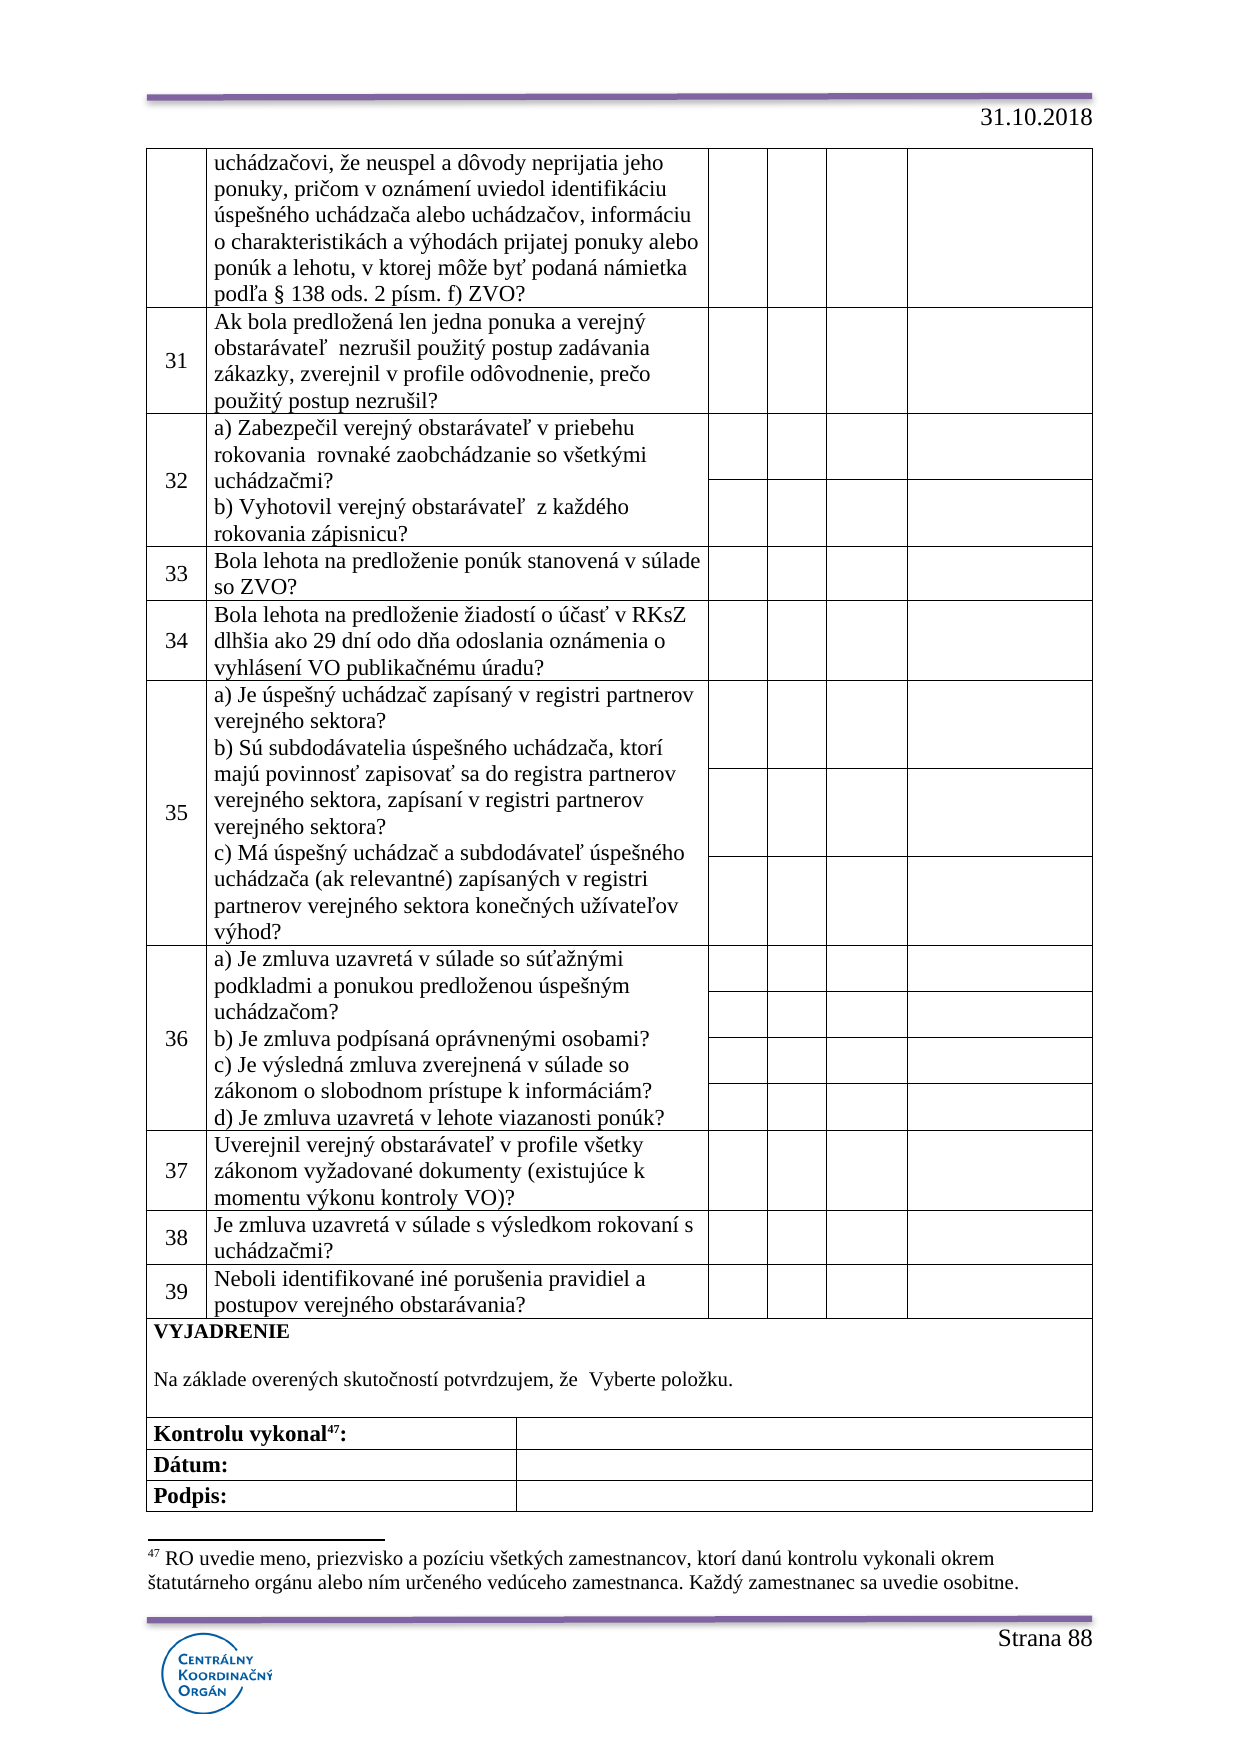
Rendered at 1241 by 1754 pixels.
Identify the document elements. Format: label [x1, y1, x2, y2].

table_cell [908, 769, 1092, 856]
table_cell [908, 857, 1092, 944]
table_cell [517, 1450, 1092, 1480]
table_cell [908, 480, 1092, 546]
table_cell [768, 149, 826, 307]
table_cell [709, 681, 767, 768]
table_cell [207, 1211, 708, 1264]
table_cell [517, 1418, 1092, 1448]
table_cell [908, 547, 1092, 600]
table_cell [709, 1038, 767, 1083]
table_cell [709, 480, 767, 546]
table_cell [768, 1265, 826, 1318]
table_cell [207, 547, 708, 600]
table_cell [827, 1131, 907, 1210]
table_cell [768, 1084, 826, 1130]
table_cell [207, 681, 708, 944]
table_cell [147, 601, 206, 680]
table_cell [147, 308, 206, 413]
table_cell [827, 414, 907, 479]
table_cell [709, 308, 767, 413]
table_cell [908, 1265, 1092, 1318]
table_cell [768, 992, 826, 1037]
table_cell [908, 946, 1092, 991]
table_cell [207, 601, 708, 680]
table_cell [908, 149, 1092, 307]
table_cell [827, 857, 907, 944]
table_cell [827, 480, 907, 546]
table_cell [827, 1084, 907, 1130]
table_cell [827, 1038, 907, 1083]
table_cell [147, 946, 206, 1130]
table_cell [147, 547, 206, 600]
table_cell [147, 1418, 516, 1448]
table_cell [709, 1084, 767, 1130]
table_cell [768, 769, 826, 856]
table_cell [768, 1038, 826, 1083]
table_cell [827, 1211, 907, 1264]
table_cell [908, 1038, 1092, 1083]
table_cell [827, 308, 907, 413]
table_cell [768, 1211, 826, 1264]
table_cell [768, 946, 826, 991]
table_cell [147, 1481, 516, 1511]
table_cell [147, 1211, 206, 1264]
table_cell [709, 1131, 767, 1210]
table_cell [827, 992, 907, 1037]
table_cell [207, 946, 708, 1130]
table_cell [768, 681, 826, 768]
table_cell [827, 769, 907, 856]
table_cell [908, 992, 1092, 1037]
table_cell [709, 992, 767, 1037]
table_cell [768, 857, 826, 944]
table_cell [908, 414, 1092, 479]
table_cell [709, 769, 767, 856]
picture [159, 1631, 272, 1713]
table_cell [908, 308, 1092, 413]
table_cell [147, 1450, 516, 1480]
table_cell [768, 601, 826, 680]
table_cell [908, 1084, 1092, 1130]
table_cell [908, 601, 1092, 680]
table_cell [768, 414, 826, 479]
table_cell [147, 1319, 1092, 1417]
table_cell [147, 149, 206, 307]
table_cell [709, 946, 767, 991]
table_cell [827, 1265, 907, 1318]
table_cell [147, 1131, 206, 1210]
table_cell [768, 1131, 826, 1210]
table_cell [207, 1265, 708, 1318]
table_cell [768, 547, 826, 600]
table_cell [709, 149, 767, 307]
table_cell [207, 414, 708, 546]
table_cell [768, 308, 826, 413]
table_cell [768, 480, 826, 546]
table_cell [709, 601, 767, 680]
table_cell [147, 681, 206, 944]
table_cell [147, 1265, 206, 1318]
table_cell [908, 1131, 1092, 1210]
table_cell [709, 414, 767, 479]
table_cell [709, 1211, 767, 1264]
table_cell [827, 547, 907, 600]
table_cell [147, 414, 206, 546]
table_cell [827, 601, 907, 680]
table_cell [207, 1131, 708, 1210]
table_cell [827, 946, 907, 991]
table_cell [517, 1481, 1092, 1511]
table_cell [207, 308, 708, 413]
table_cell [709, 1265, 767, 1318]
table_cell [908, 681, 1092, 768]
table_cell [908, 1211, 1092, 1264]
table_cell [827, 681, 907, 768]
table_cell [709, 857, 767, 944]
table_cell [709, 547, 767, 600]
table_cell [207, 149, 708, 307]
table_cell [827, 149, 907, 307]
